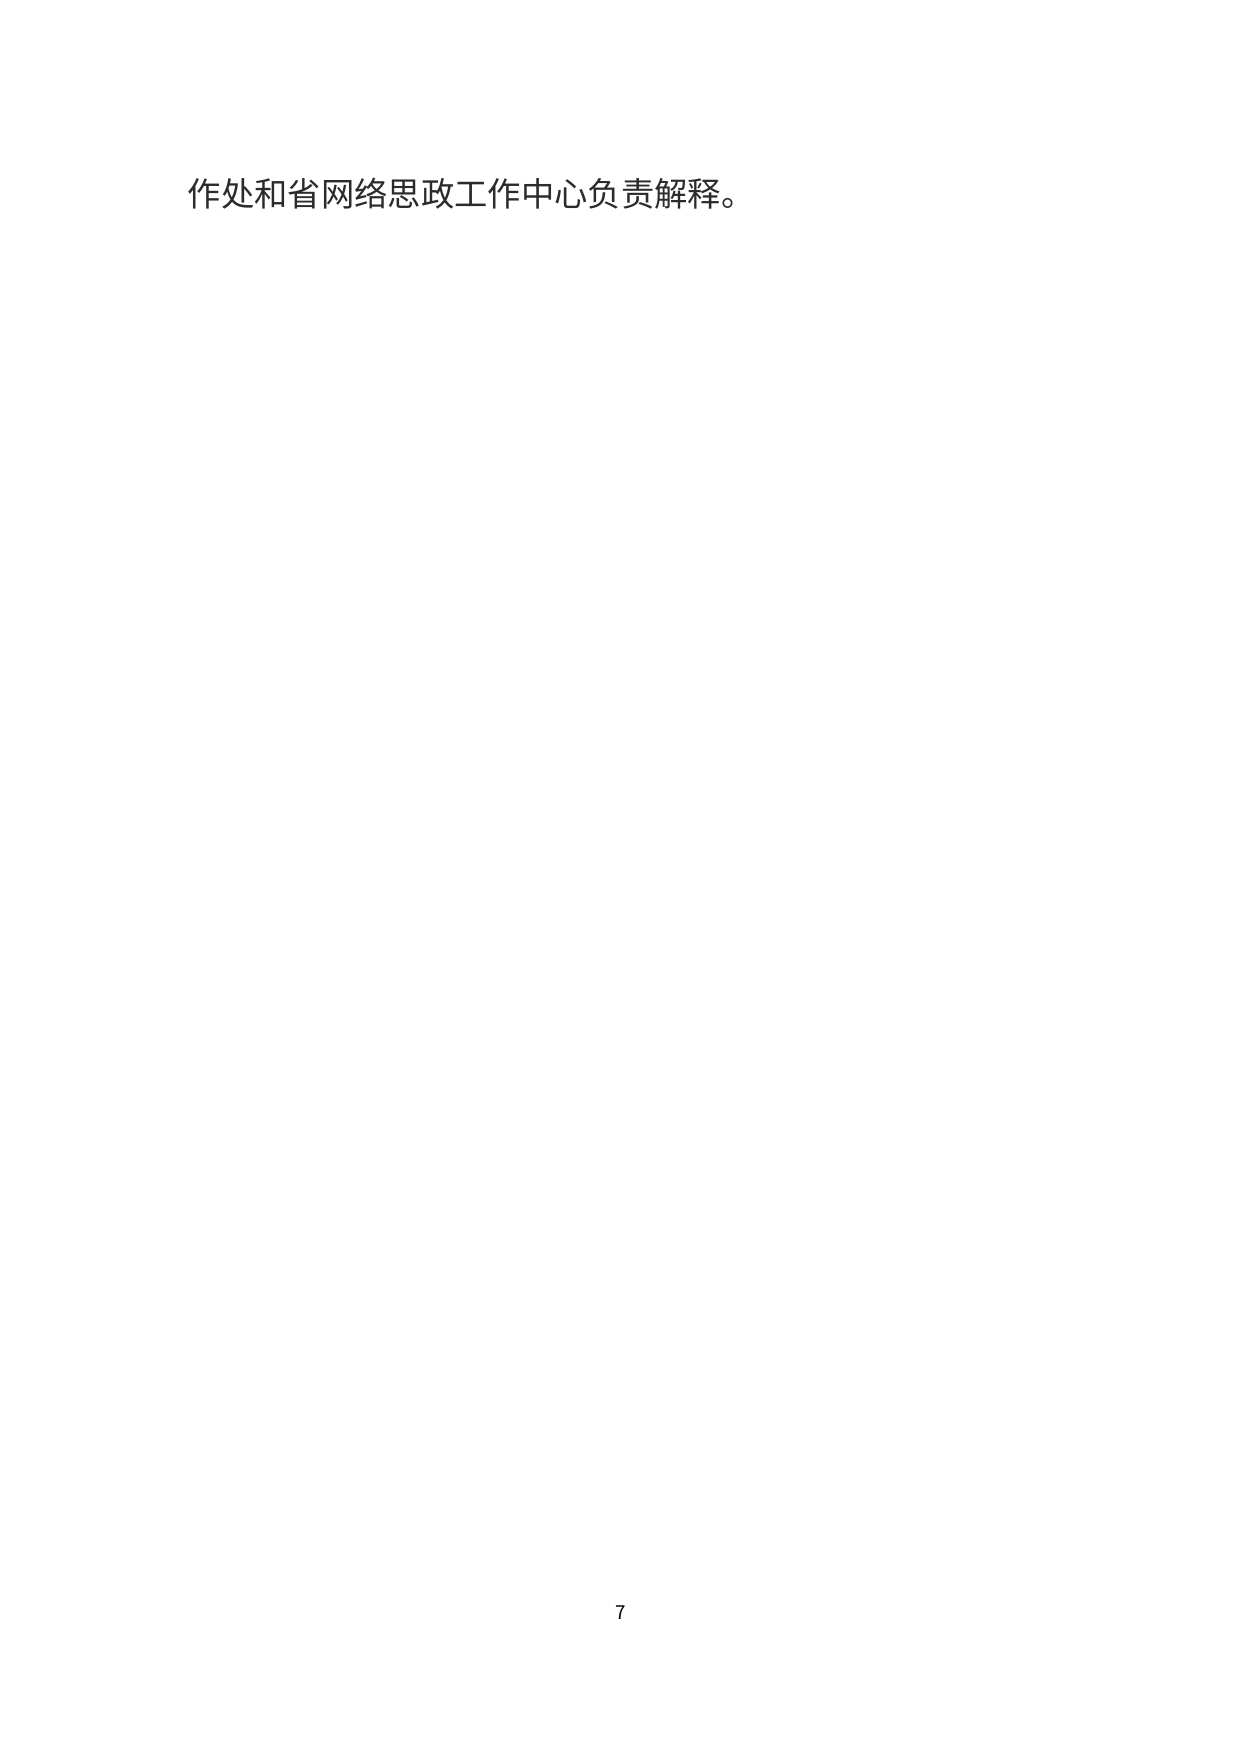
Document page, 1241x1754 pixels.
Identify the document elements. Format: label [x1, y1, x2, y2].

text [187, 159, 1053, 224]
